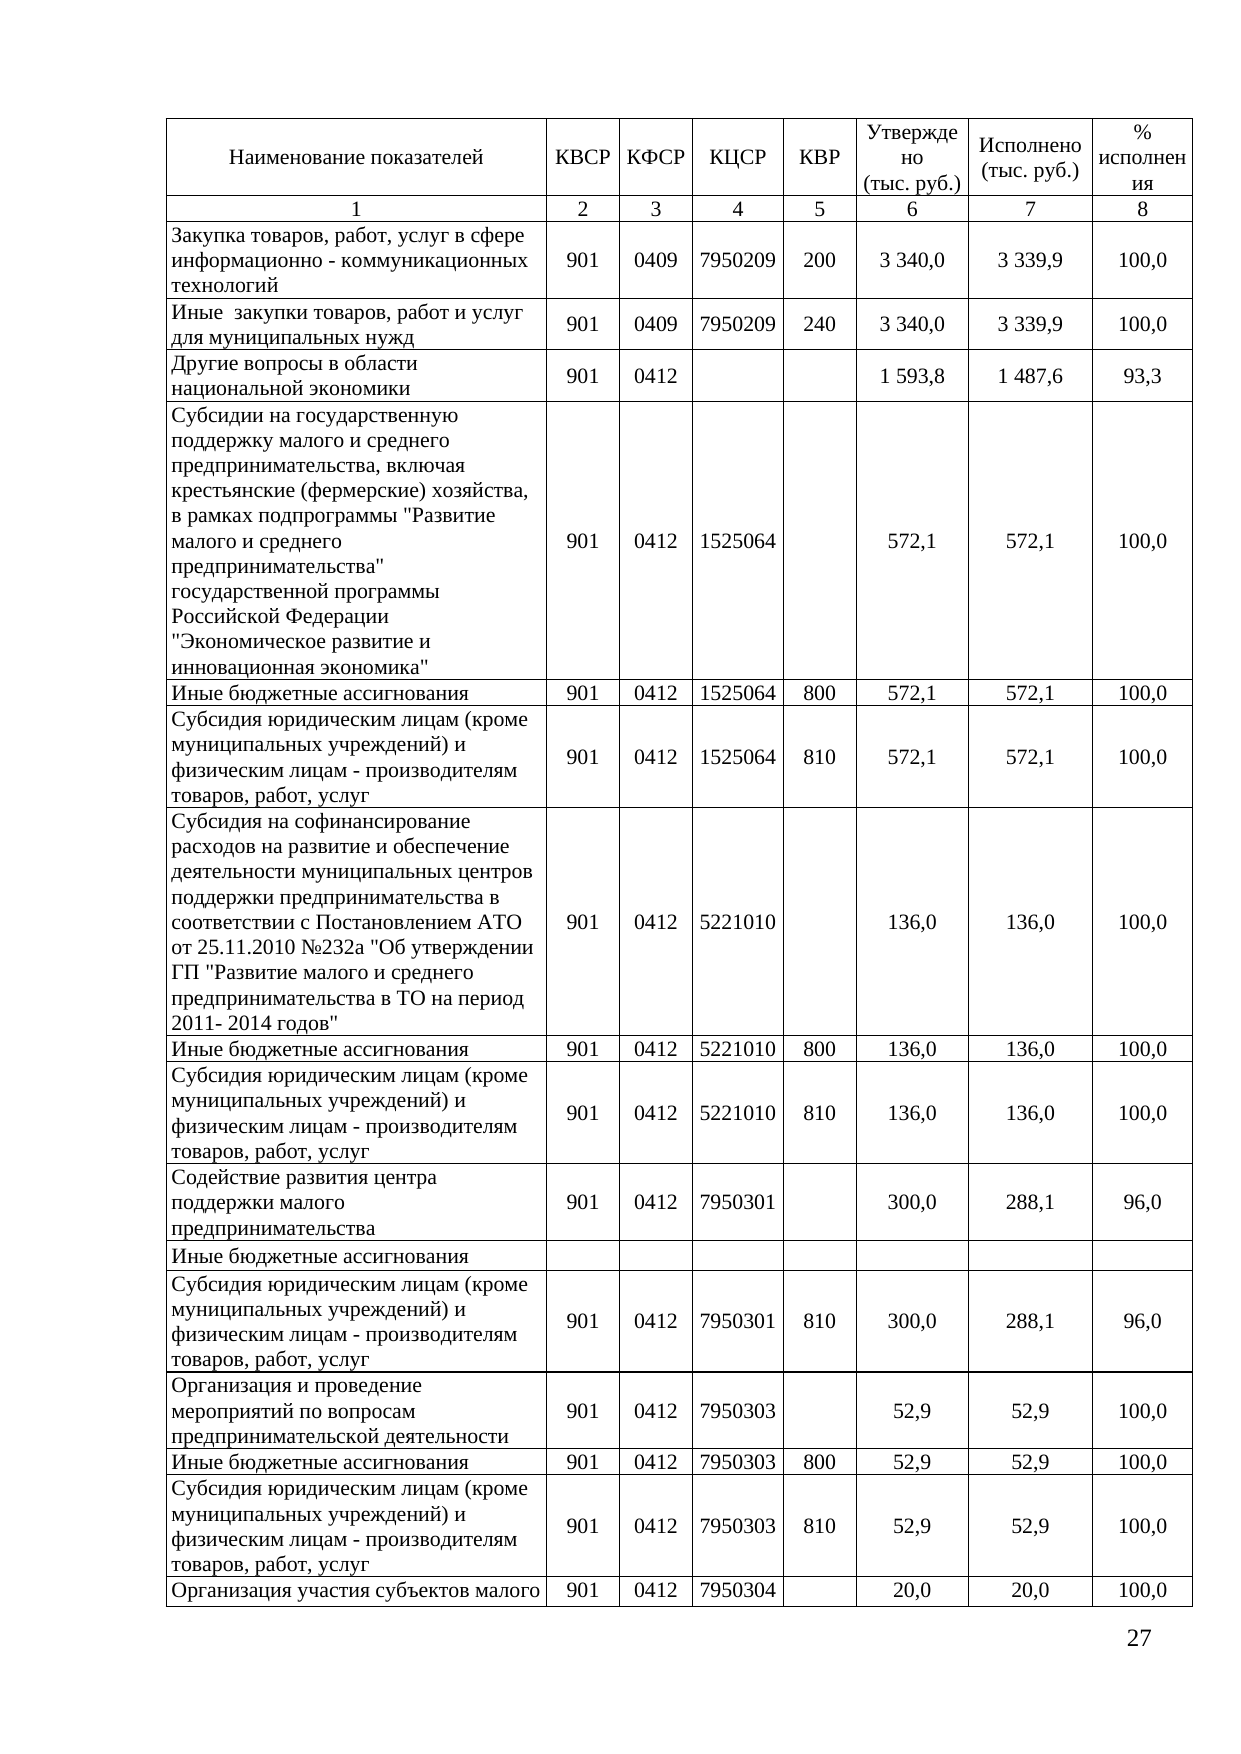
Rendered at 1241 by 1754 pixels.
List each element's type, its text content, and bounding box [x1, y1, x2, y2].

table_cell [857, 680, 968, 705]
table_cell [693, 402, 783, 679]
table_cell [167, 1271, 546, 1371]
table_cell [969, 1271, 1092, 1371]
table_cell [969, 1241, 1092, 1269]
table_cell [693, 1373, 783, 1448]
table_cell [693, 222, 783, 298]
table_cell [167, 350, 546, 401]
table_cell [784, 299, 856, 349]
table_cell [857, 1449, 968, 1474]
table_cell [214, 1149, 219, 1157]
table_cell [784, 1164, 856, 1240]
table_cell 3 [620, 196, 692, 221]
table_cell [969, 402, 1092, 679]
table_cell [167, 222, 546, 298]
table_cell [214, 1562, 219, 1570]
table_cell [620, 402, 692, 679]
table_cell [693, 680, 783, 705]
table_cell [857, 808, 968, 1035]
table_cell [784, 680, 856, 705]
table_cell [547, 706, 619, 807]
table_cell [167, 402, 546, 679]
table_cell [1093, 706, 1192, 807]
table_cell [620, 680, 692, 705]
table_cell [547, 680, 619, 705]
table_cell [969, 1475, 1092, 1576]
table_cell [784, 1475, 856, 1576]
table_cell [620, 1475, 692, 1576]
table_cell 4 [693, 196, 783, 221]
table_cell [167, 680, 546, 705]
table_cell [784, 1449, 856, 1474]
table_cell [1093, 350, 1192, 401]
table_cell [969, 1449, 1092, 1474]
table_header КВР [784, 119, 856, 195]
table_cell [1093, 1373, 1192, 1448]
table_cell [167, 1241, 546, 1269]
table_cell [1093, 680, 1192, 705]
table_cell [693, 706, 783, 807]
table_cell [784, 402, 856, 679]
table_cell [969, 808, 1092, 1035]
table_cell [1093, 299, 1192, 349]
table_header % исполнения [1093, 119, 1192, 195]
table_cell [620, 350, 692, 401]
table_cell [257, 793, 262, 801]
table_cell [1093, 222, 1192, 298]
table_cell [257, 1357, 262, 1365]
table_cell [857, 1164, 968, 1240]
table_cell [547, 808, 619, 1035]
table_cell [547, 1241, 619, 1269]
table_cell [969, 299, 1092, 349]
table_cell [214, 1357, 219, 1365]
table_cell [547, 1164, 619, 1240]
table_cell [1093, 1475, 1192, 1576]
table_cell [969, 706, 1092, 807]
table_header КФСР [620, 119, 692, 195]
table_cell 5 [784, 196, 856, 221]
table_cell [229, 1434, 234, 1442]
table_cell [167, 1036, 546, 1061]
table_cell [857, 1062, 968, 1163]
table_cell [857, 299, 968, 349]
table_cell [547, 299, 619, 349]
table_header Наименование показателей [167, 119, 546, 195]
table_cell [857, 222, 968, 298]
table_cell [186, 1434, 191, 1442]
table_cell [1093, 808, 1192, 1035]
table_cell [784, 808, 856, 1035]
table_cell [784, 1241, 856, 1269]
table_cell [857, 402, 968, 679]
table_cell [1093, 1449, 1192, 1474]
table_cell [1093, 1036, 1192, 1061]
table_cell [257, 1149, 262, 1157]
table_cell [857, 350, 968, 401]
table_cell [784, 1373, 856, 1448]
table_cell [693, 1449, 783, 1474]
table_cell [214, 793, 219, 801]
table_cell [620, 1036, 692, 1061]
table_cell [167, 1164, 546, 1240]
table_header КВСР [547, 119, 619, 195]
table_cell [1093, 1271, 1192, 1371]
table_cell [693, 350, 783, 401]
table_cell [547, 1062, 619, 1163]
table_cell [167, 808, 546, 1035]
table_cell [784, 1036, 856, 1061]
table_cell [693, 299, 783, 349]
table_header КЦСР [693, 119, 783, 195]
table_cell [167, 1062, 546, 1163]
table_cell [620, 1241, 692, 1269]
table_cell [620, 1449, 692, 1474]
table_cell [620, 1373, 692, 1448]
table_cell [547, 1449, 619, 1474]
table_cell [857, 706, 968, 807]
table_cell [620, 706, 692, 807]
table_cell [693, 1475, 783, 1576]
table_cell 6 [857, 196, 968, 221]
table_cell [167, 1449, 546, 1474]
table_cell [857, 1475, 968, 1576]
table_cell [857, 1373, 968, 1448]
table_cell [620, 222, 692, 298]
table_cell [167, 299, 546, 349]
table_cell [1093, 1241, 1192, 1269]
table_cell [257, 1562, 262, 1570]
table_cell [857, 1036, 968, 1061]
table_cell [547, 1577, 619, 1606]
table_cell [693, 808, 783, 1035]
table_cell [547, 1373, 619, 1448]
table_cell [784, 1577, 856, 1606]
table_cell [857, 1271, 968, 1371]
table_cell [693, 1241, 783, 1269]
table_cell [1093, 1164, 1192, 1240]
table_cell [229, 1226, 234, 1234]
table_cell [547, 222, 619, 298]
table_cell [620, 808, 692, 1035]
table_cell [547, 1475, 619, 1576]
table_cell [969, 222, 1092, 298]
table_cell 1 [167, 196, 546, 221]
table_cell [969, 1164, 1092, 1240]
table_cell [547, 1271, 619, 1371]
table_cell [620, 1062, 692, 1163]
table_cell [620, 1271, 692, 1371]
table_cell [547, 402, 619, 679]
table_header Исполнено (тыс. руб.) [969, 119, 1092, 195]
table_cell 2 [547, 196, 619, 221]
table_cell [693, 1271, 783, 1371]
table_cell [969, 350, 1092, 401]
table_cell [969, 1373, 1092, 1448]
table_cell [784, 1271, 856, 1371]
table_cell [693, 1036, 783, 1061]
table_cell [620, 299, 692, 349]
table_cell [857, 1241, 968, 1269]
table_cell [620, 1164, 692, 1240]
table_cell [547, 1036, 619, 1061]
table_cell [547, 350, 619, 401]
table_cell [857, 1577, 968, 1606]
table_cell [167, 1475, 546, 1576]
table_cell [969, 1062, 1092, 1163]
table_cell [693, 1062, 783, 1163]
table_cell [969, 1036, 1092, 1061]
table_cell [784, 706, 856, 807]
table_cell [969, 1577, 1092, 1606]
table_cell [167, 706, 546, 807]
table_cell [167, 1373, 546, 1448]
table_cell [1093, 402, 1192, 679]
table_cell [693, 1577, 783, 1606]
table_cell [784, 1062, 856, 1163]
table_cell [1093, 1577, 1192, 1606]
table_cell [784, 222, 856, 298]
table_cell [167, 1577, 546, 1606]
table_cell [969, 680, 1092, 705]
table_header Утверждено (тыс. руб.) [857, 119, 968, 195]
table_cell 7 [969, 196, 1092, 221]
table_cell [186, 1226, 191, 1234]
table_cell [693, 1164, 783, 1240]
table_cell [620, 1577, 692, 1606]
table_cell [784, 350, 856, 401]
table_cell 8 [1093, 196, 1192, 221]
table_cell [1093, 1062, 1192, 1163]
